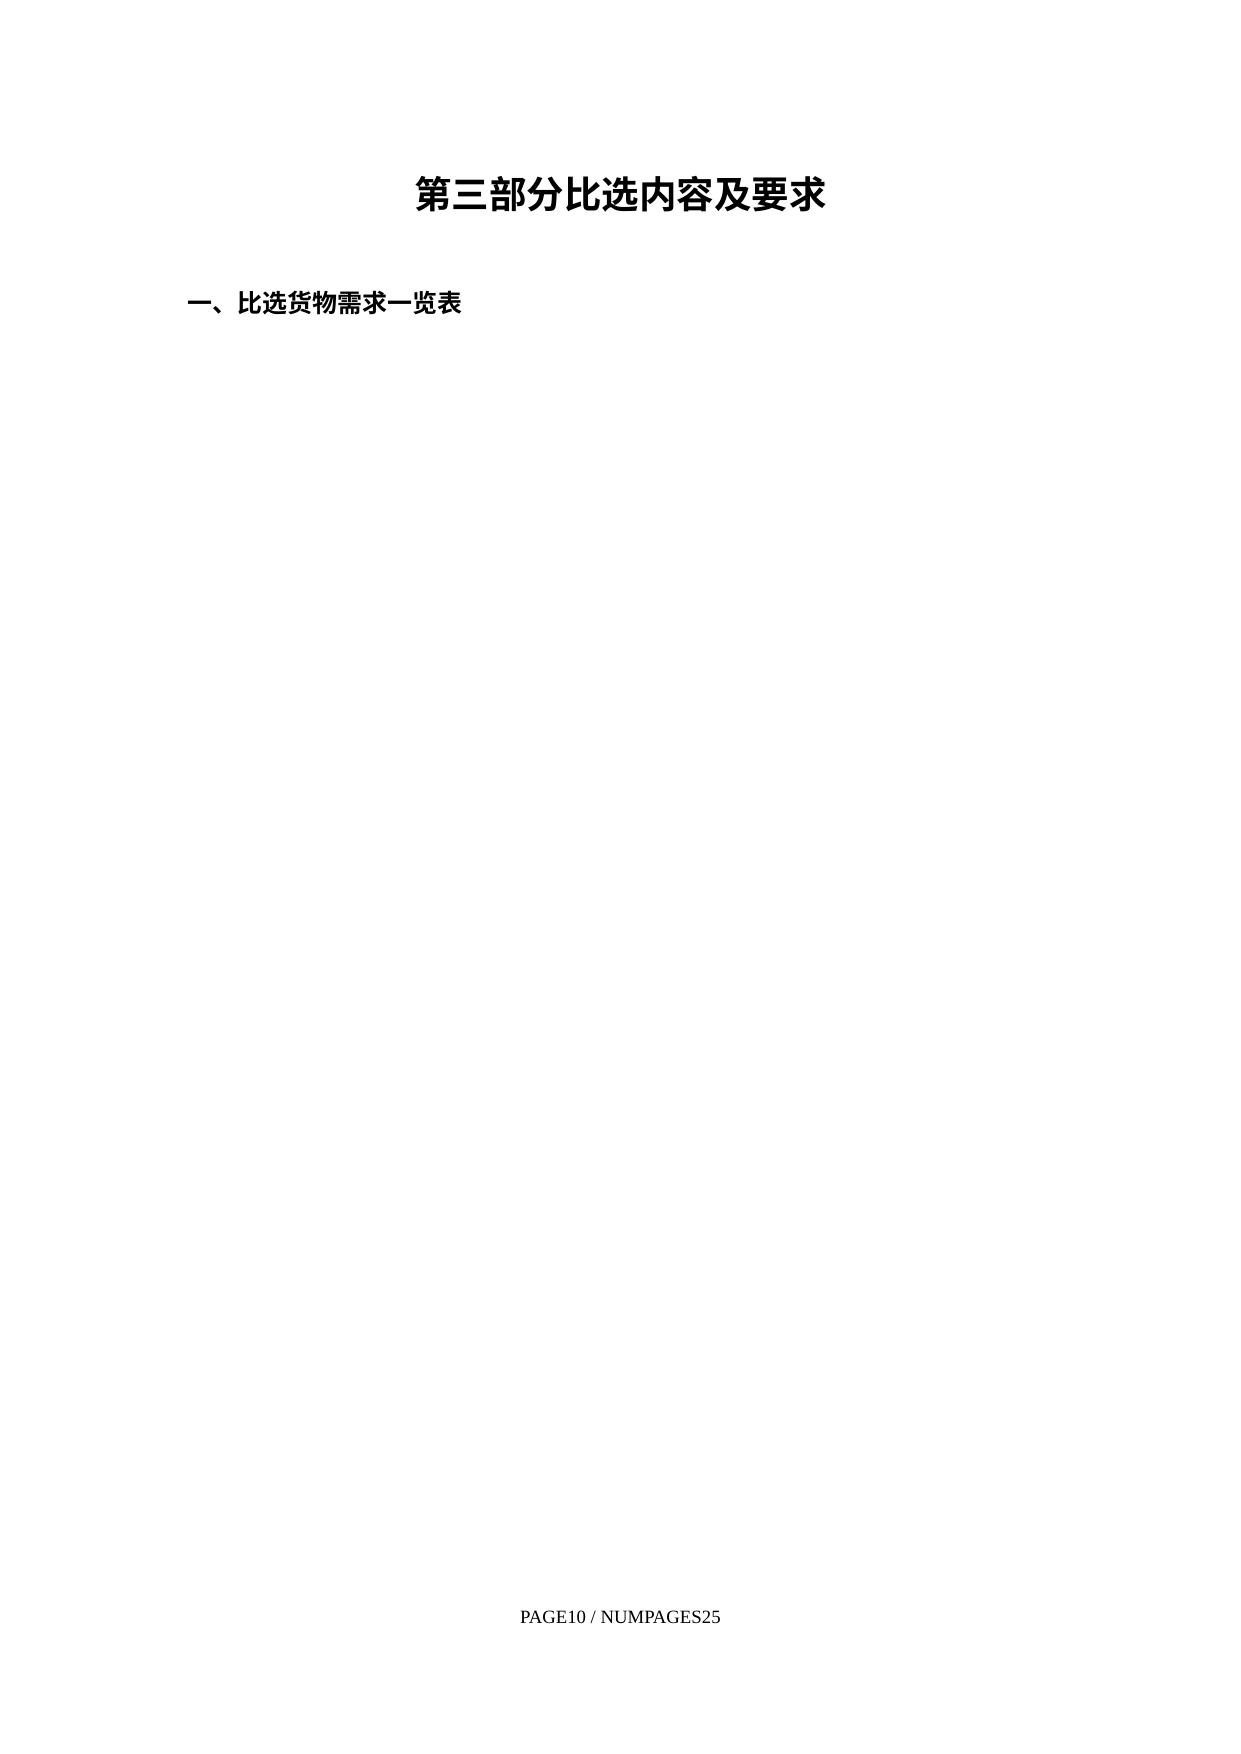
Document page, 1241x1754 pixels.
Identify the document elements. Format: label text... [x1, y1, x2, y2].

list 比选货物需求一览表 [187, 269, 1053, 334]
text 第三部分比选内容及要求 [187, 160, 1053, 225]
